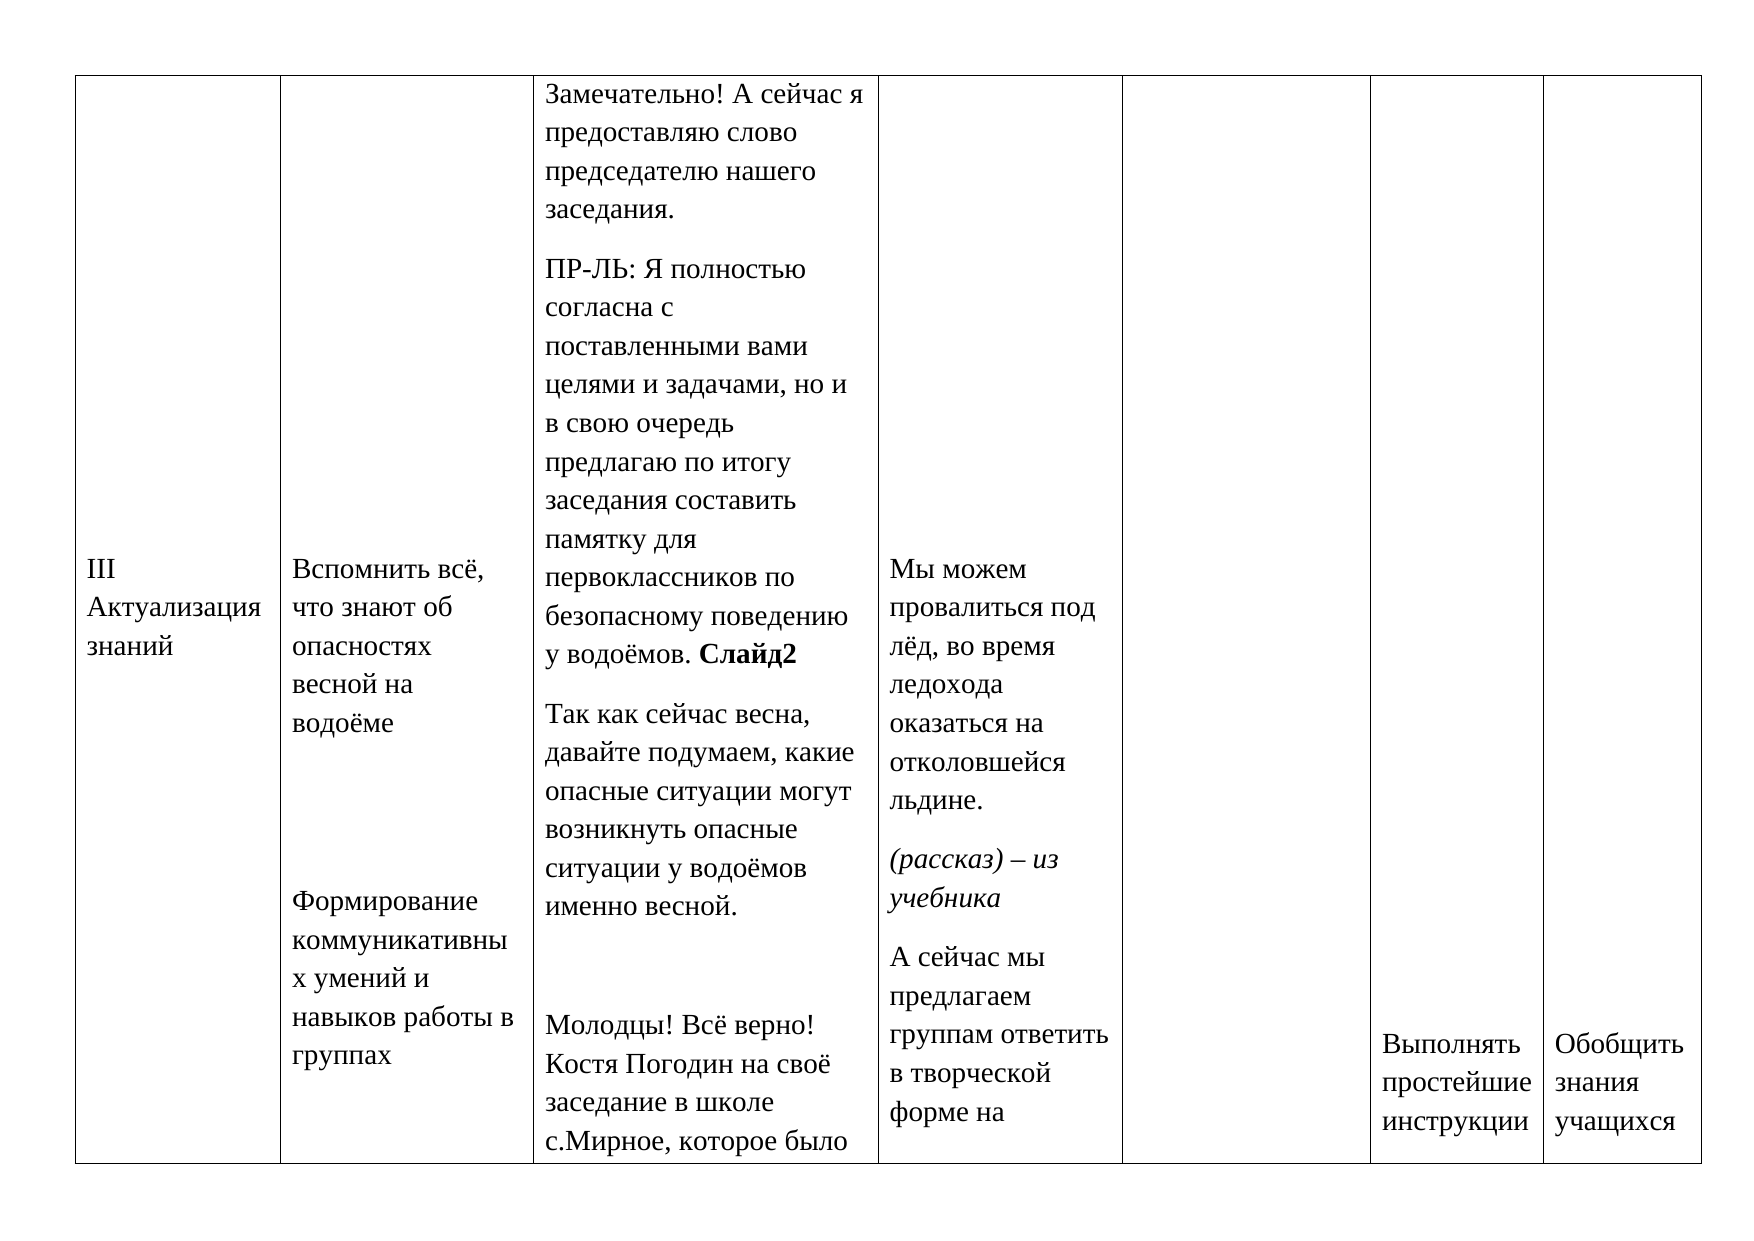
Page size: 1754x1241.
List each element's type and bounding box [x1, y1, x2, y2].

table_header [281, 76, 533, 1162]
table_header [534, 76, 878, 1162]
table_header [1371, 76, 1543, 1162]
table_header [76, 76, 280, 1162]
table_header [879, 76, 1122, 1162]
table_header [1123, 76, 1370, 1162]
table_header [1544, 76, 1701, 1162]
